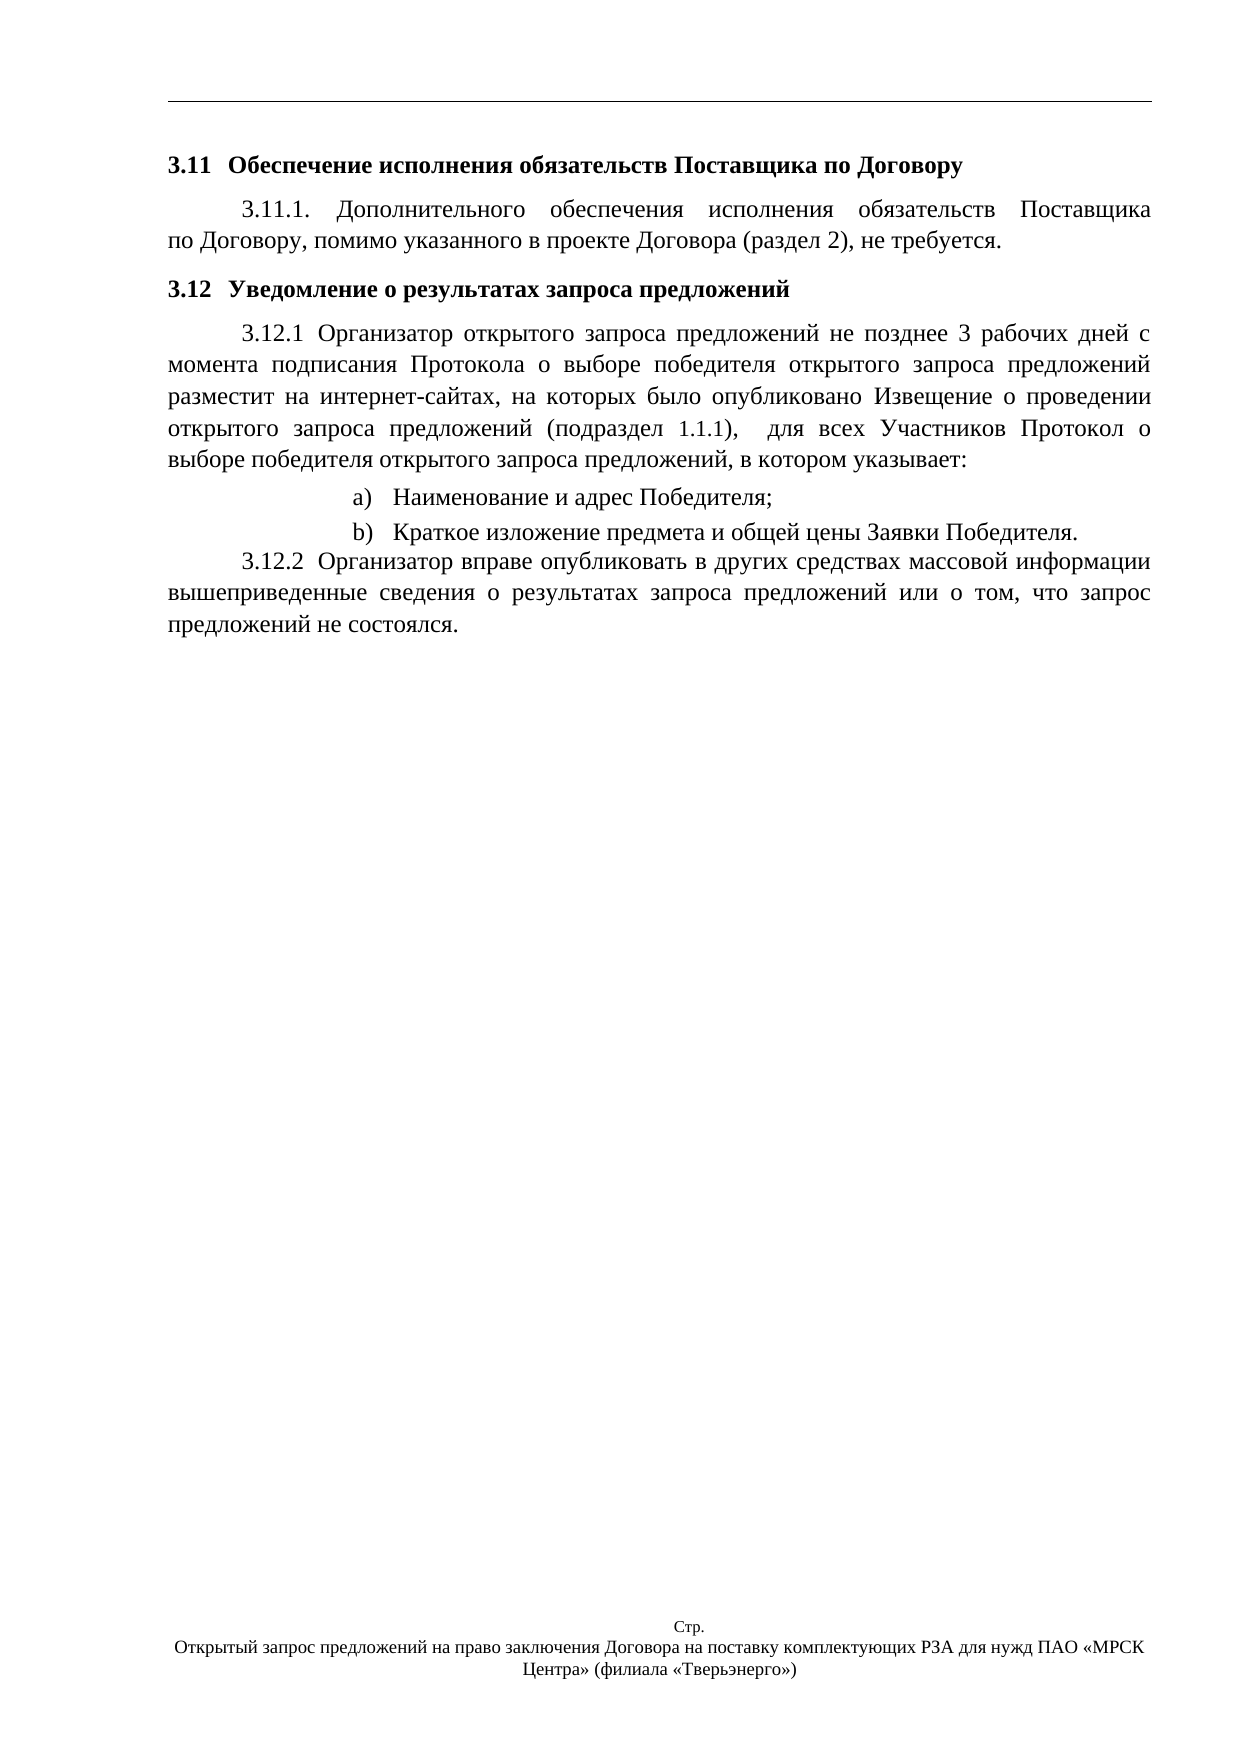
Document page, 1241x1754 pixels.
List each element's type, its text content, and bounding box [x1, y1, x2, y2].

text 3.12.2 Организатор вправе опубликовать в других средствах массовой информации вышеприведенные сведения о результатах запроса предложений или о том, что запрос предложений не состоялся. [168, 546, 1152, 638]
subtitle Обеспечение исполнения обязательств Поставщика по Договору [168, 150, 1152, 179]
list Наименование и адрес Победителя; [286, 482, 1166, 511]
list Краткое изложение предмета и общей цены Заявки Победителя. [286, 517, 1166, 546]
text 3.12.1 Организатор открытого запроса предложений не позднее 3 рабочих дней с момента подписания Протокола о выборе победителя открытого запроса предложений разместит на интернет-сайтах, на которых было опубликовано Извещение о проведении открытого запроса предложений (подраздел 1.1.1), для всех Участников Протокол о выборе победителя открытого запроса предложений, в котором указывает: [168, 318, 1152, 473]
list Дополнительного обеспечения исполнения обязательств Поставщика по Договору, помимо указанного в проекте Договора (раздел 2), не требуется. [168, 194, 1152, 254]
subtitle Уведомление о результатах запроса предложений [168, 274, 1152, 303]
